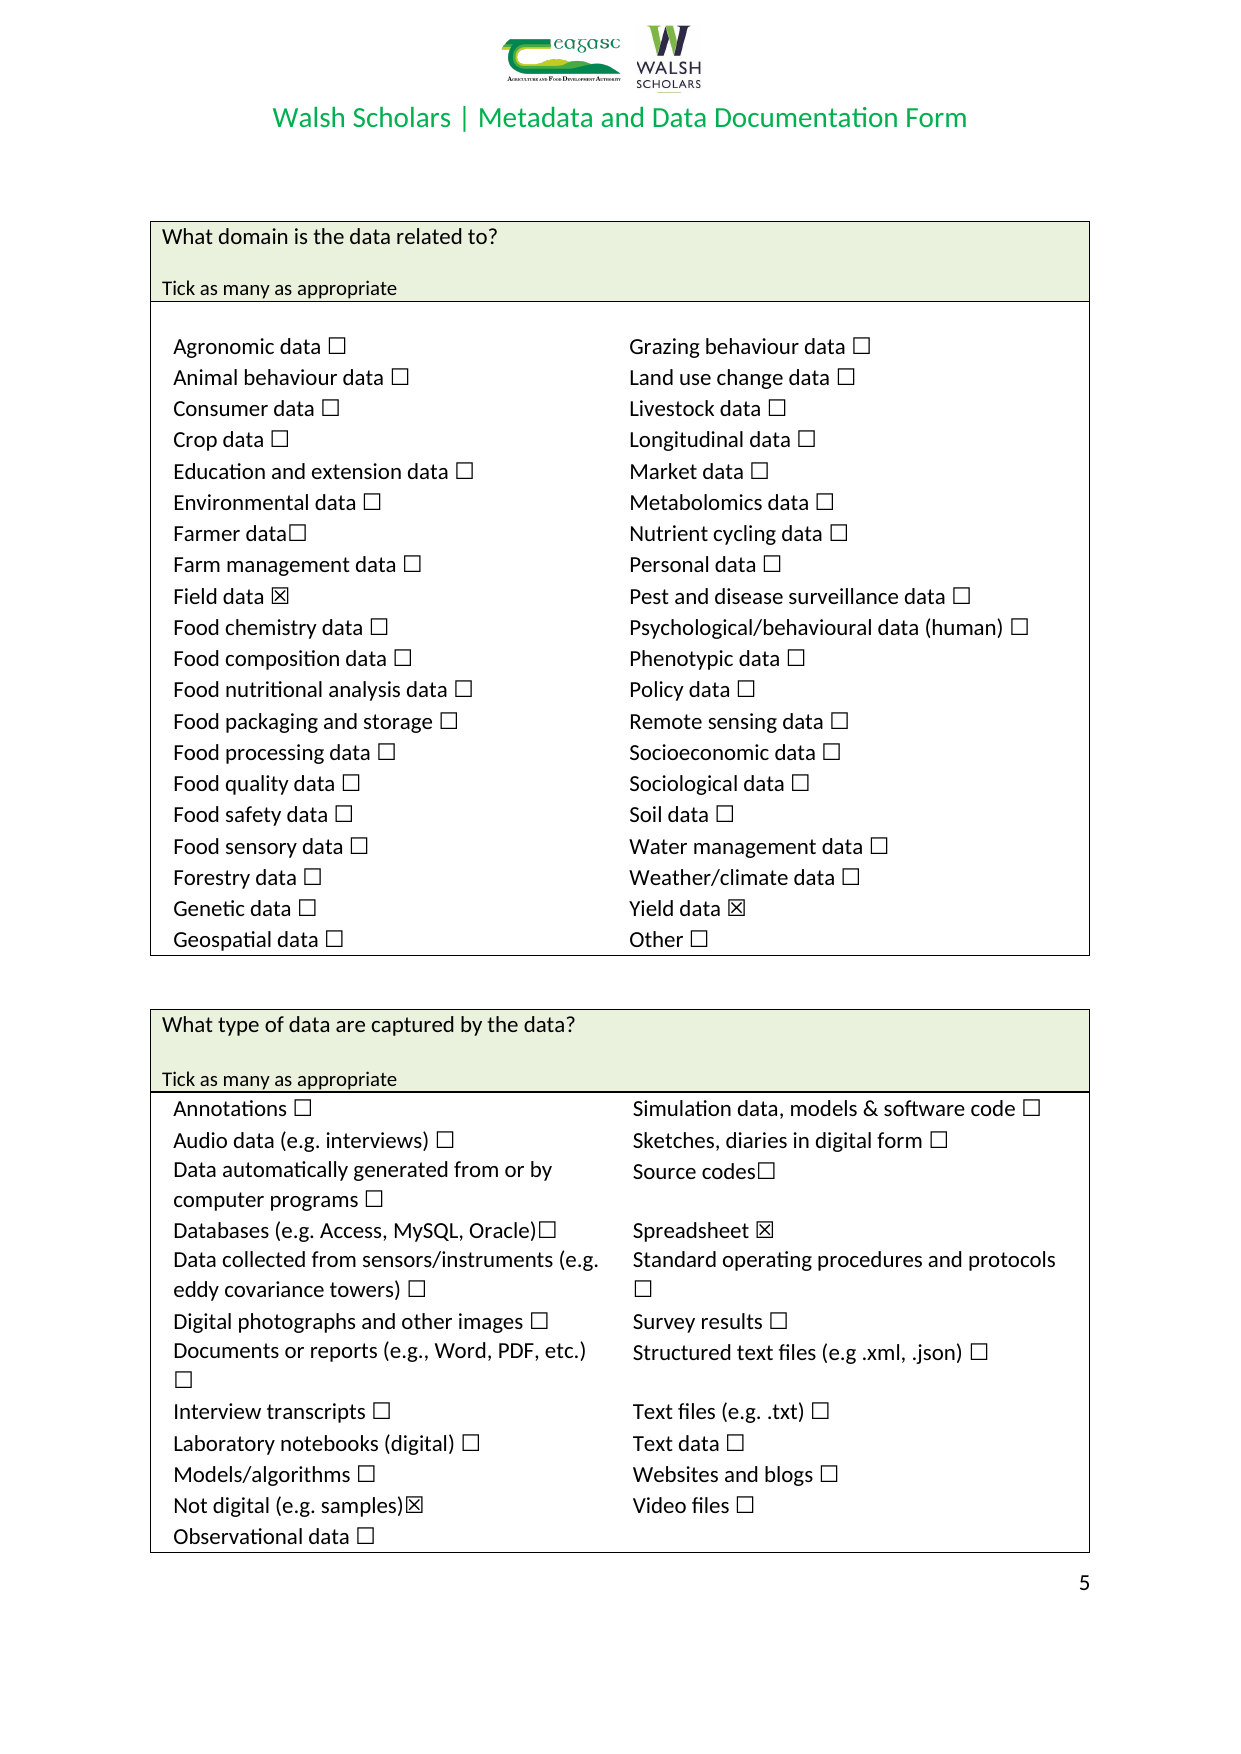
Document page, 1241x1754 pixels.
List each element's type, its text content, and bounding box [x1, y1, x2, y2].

picture [501, 39, 621, 81]
table_cell [151, 302, 1089, 955]
table_header What type of data are captured by the data? Tick as many as appropriate [151, 1010, 1089, 1091]
picture [637, 25, 703, 93]
table_header What domain is the data related to? Tick as many as appropriate [151, 222, 1089, 301]
table_cell [151, 1093, 1089, 1552]
